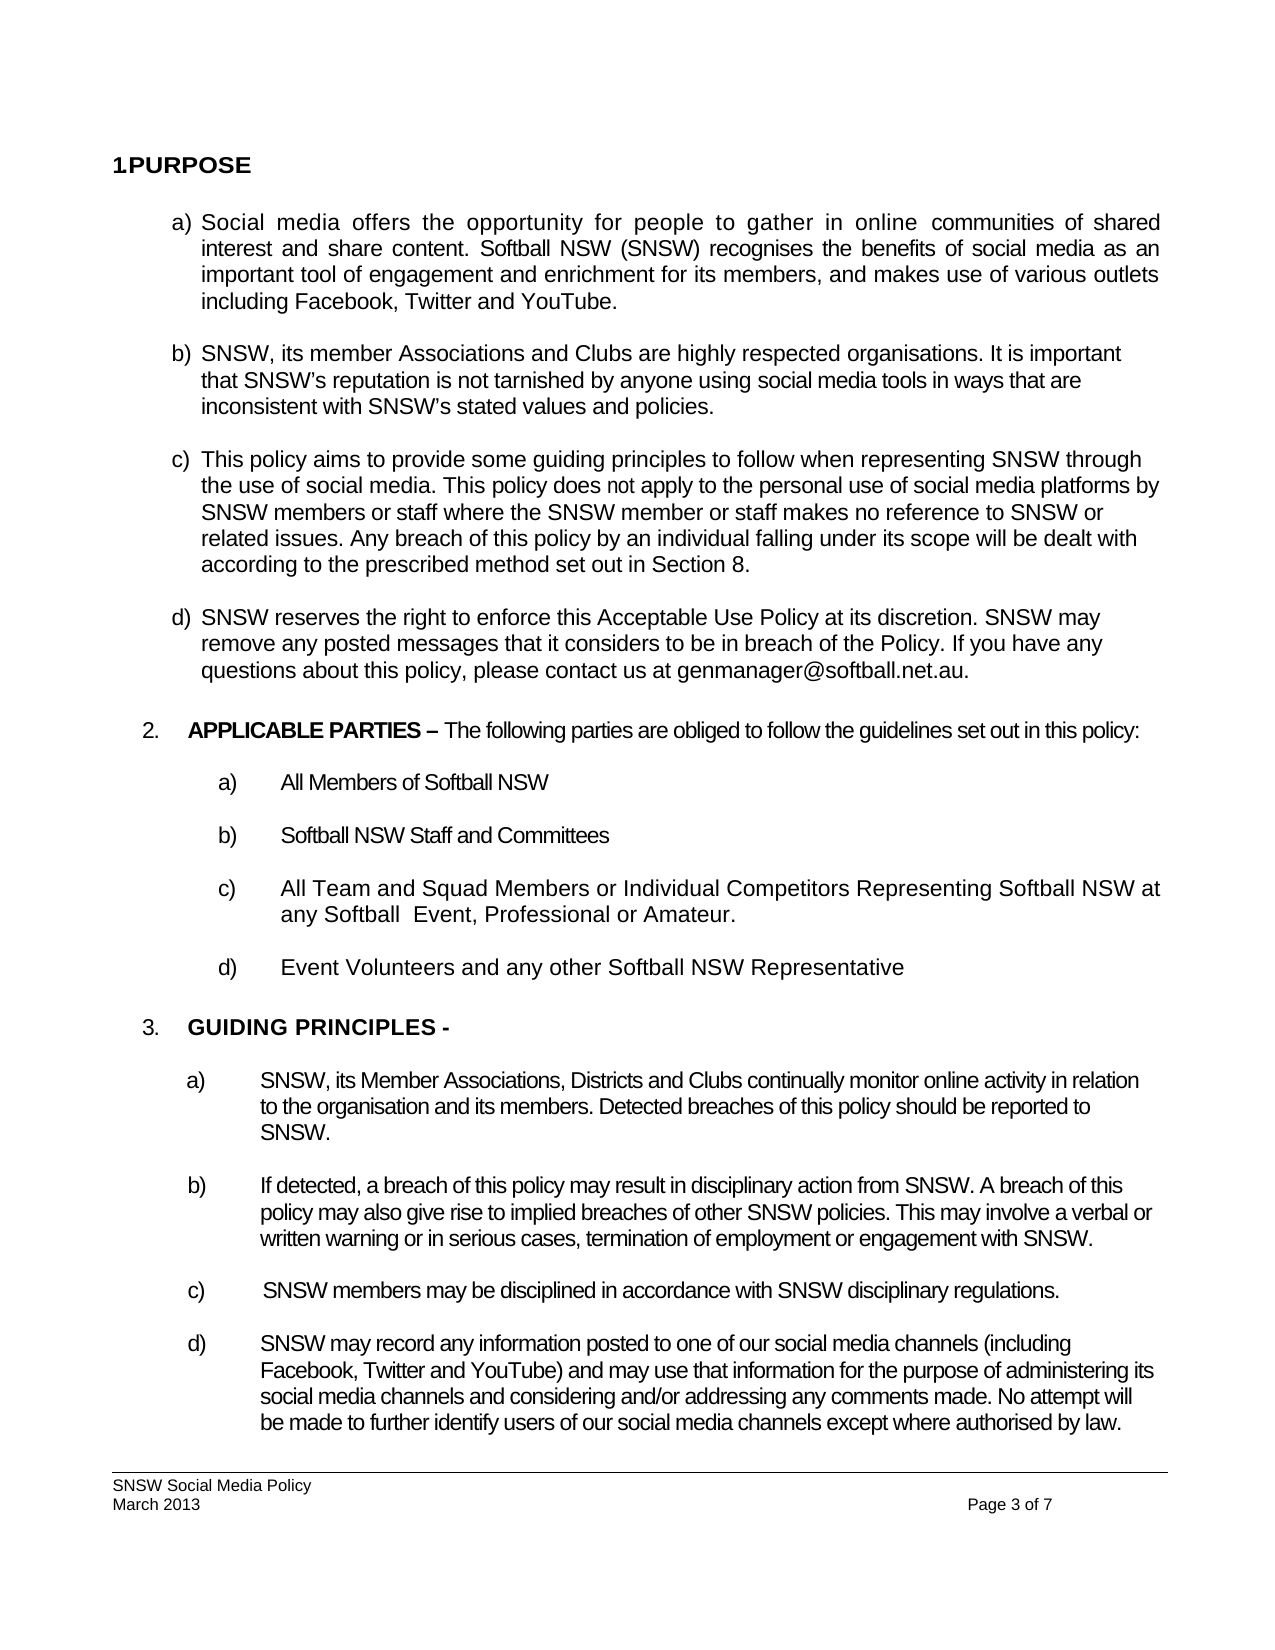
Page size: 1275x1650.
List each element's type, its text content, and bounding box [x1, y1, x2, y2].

list All Members of Softball NSW [218, 769, 1161, 796]
list APPLICABLE PARTIES – The following parties are obliged to follow the guidelines set out in this policy: [142, 717, 1161, 743]
list Event Volunteers and any other Softball NSW Representative [218, 954, 1161, 980]
list SNSW, its member Associations and Clubs are highly respected organisations. It is important that SNSW’s reputation is not tarnished by anyone using social media tools in ways that are inconsistent with SNSW’s stated values and policies. [171, 340, 1161, 419]
list All Team and Squad Members or Individual Competitors Representing Softball NSW at any Softball Event, Professional or Amateur. [218, 875, 1161, 927]
list GUIDING PRINCIPLES - [142, 1014, 1161, 1040]
list SNSW members may be disciplined in accordance with SNSW disciplinary regulations. [187, 1277, 1161, 1304]
list If detected, a breach of this policy may result in disciplinary action from SNSW. A breach of this policy may also give rise to implied breaches of other SNSW policies. This may involve a verbal or written warning or in serious cases, termination of employment or engagement with SNSW. [187, 1172, 1161, 1251]
list Softball NSW Staff and Committees [218, 822, 1161, 848]
list Social media offers the opportunity for people to gather in online communities of shared interest and share content. Softball NSW (SNSW) recognises the benefits of social media as an important tool of engagement and enrichment for its members, and makes use of various outlets including Facebook, Twitter and YouTube. [171, 208, 1161, 314]
list PURPOSE [112, 152, 1168, 178]
list This policy aims to provide some guiding principles to follow when representing SNSW through the use of social media. This policy does not apply to the personal use of social media platforms by SNSW members or staff where the SNSW member or staff makes no reference to SNSW or related issues. Any breach of this policy by an individual falling under its scope will be dealt with according to the prescribed method set out in Section 8. [171, 446, 1161, 577]
list SNSW, its Member Associations, Districts and Clubs continually monitor online activity in relation to the organisation and its members. Detected breaches of this policy should be reported to SNSW. [186, 1067, 1161, 1146]
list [187, 1330, 1161, 1436]
list SNSW reserves the right to enforce this Acceptable Use Policy at its discretion. SNSW may remove any posted messages that it considers to be in breach of the Policy. If you have any questions about this policy, please contact us at genmanager@softball.net.au. [171, 604, 1161, 683]
